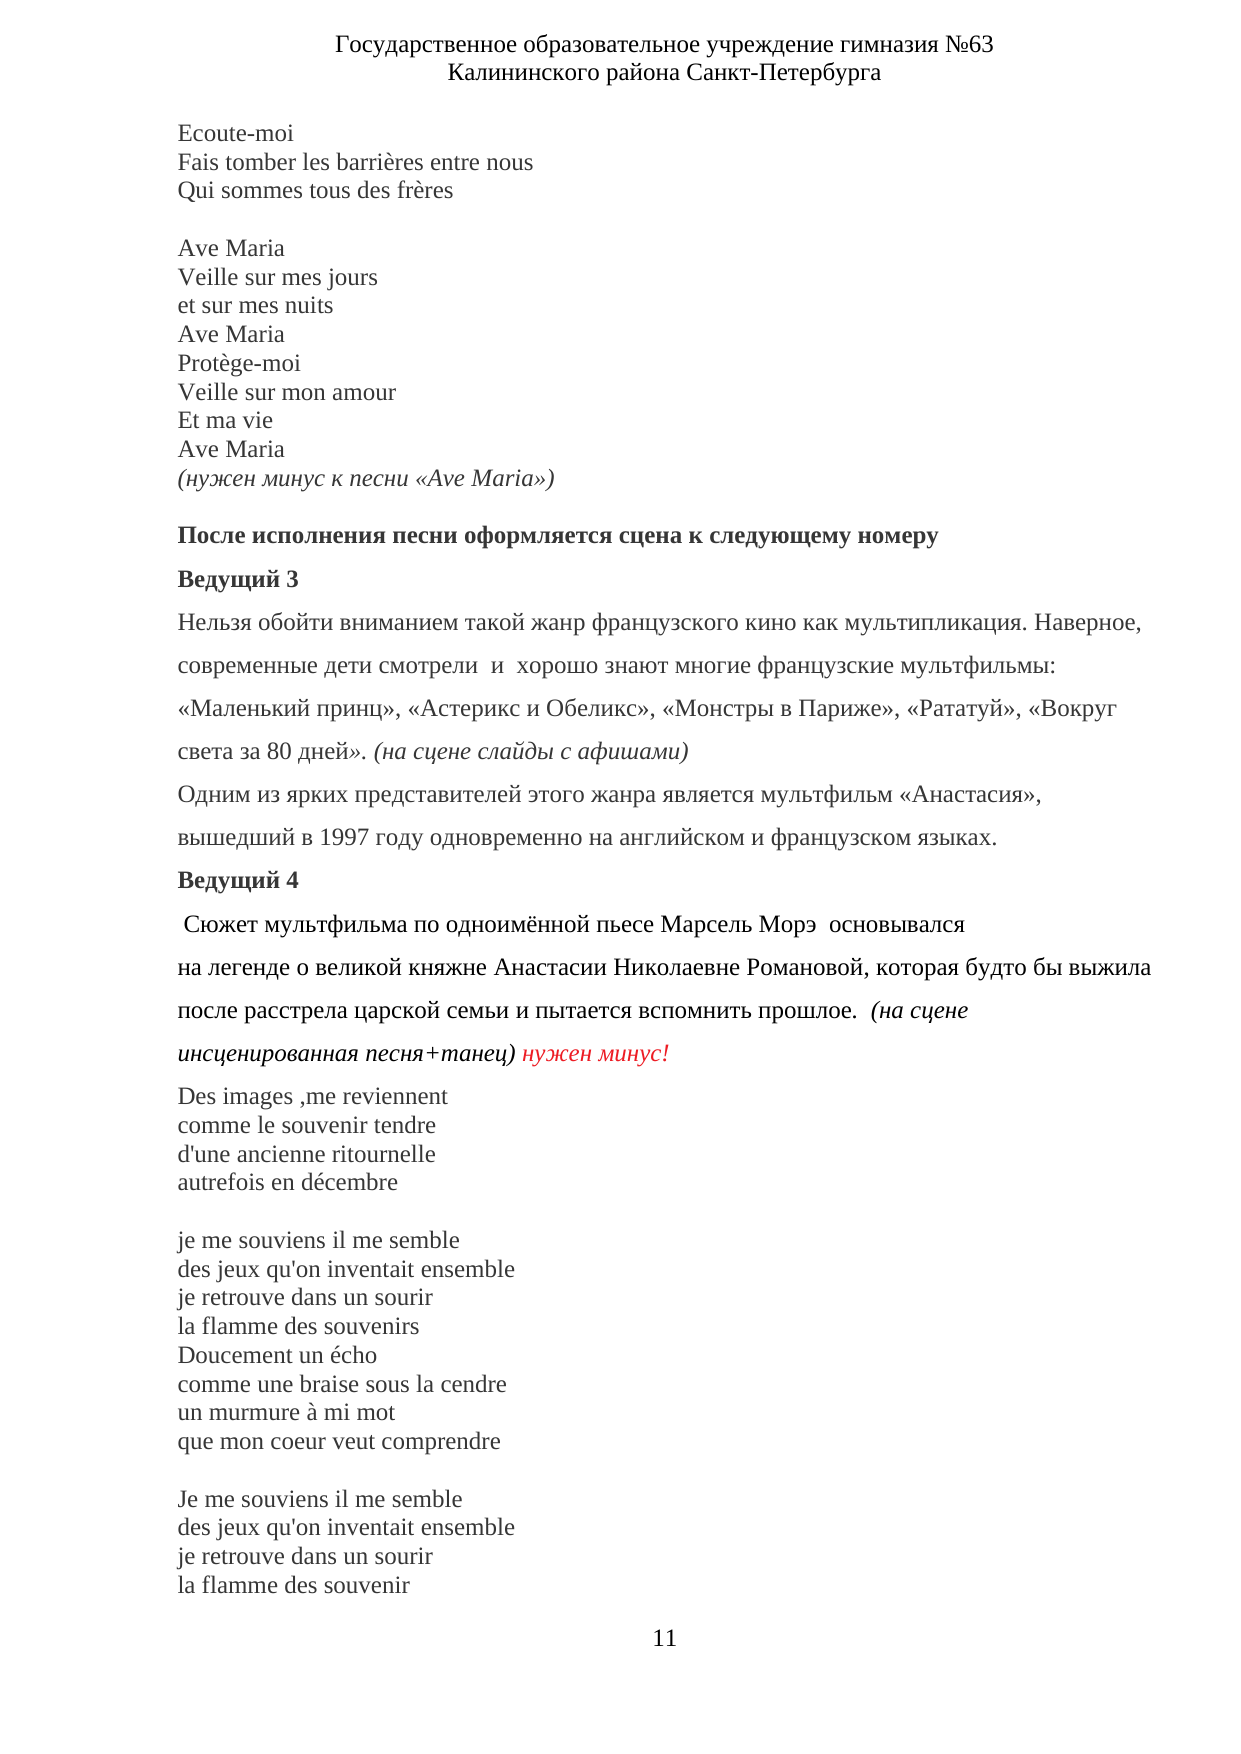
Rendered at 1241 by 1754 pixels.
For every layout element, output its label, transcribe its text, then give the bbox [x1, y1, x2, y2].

text Qui sommes tous des frères [177, 176, 1152, 204]
text je me souviens il me semble [177, 1225, 1152, 1254]
text autrefois en décembre [177, 1167, 1152, 1196]
text je retrouve dans un sourir [177, 1282, 1152, 1311]
text Ave Maria [177, 233, 1152, 262]
text (нужен минус к песни «Ave Maria») [177, 463, 1152, 492]
text Ave Maria [177, 434, 1152, 463]
text Одним из ярких представителей этого жанра является мультфильм «Анастасия», вышедший в 1997 году одновременно на английском и французском языках. [177, 779, 1152, 851]
text Нельзя обойти вниманием такой жанр французского кино как мультипликация. Наверное, современные дети смотрели и хорошо знают многие французские мультфильмы: «Маленький принц», «Астерикс и Обеликс», «Монстры в Париже», «Рататуй», «Вокруг света за 80 дней». (на сцене слайды с афишами) [177, 607, 1152, 765]
text Ведущий 3 [177, 564, 1152, 592]
text Veille sur mon amour [177, 377, 1152, 406]
text Сюжет мультфильма по одноимённой пьесе Марсель Морэ основывался на легенде о великой княжне Анастасии Николаевне Романовой, которая будто бы выжила после расстрела царской семьи и пытается вспомнить прошлое. (на сцене инсценированная песня+танец) нужен минус! [177, 909, 1152, 1067]
text Veille sur mes jours [177, 262, 1152, 291]
text des jeux qu'on inventait ensemble [177, 1512, 1152, 1541]
text comme le souvenir tendre [177, 1110, 1152, 1139]
text la flamme des souvenir [177, 1570, 1152, 1599]
text Ведущий 4 [177, 866, 1152, 894]
text Fais tomber les barrières entre nous [177, 147, 1152, 176]
text comme une braise sous la cendre [177, 1369, 1152, 1397]
text que mon coeur veut comprendre [177, 1426, 1152, 1455]
text Doucement un écho [177, 1340, 1152, 1369]
text un murmure à mi mot [177, 1397, 1152, 1426]
text После исполнения песни оформляется сцена к следующему номеру [177, 521, 1152, 549]
text d'une ancienne ritournelle [177, 1139, 1152, 1167]
text des jeux qu'on inventait ensemble [177, 1254, 1152, 1282]
text Protège-moi [177, 348, 1152, 377]
text je retrouve dans un sourir [177, 1541, 1152, 1570]
text la flamme des souvenirs [177, 1311, 1152, 1340]
text Ave Maria [177, 319, 1152, 348]
text et sur mes nuits [177, 291, 1152, 319]
text Ecoute-moi [177, 118, 1152, 147]
text Et ma vie [177, 406, 1152, 434]
text Des images ,me reviennent [177, 1081, 1152, 1110]
text Je me souviens il me semble [177, 1484, 1152, 1512]
